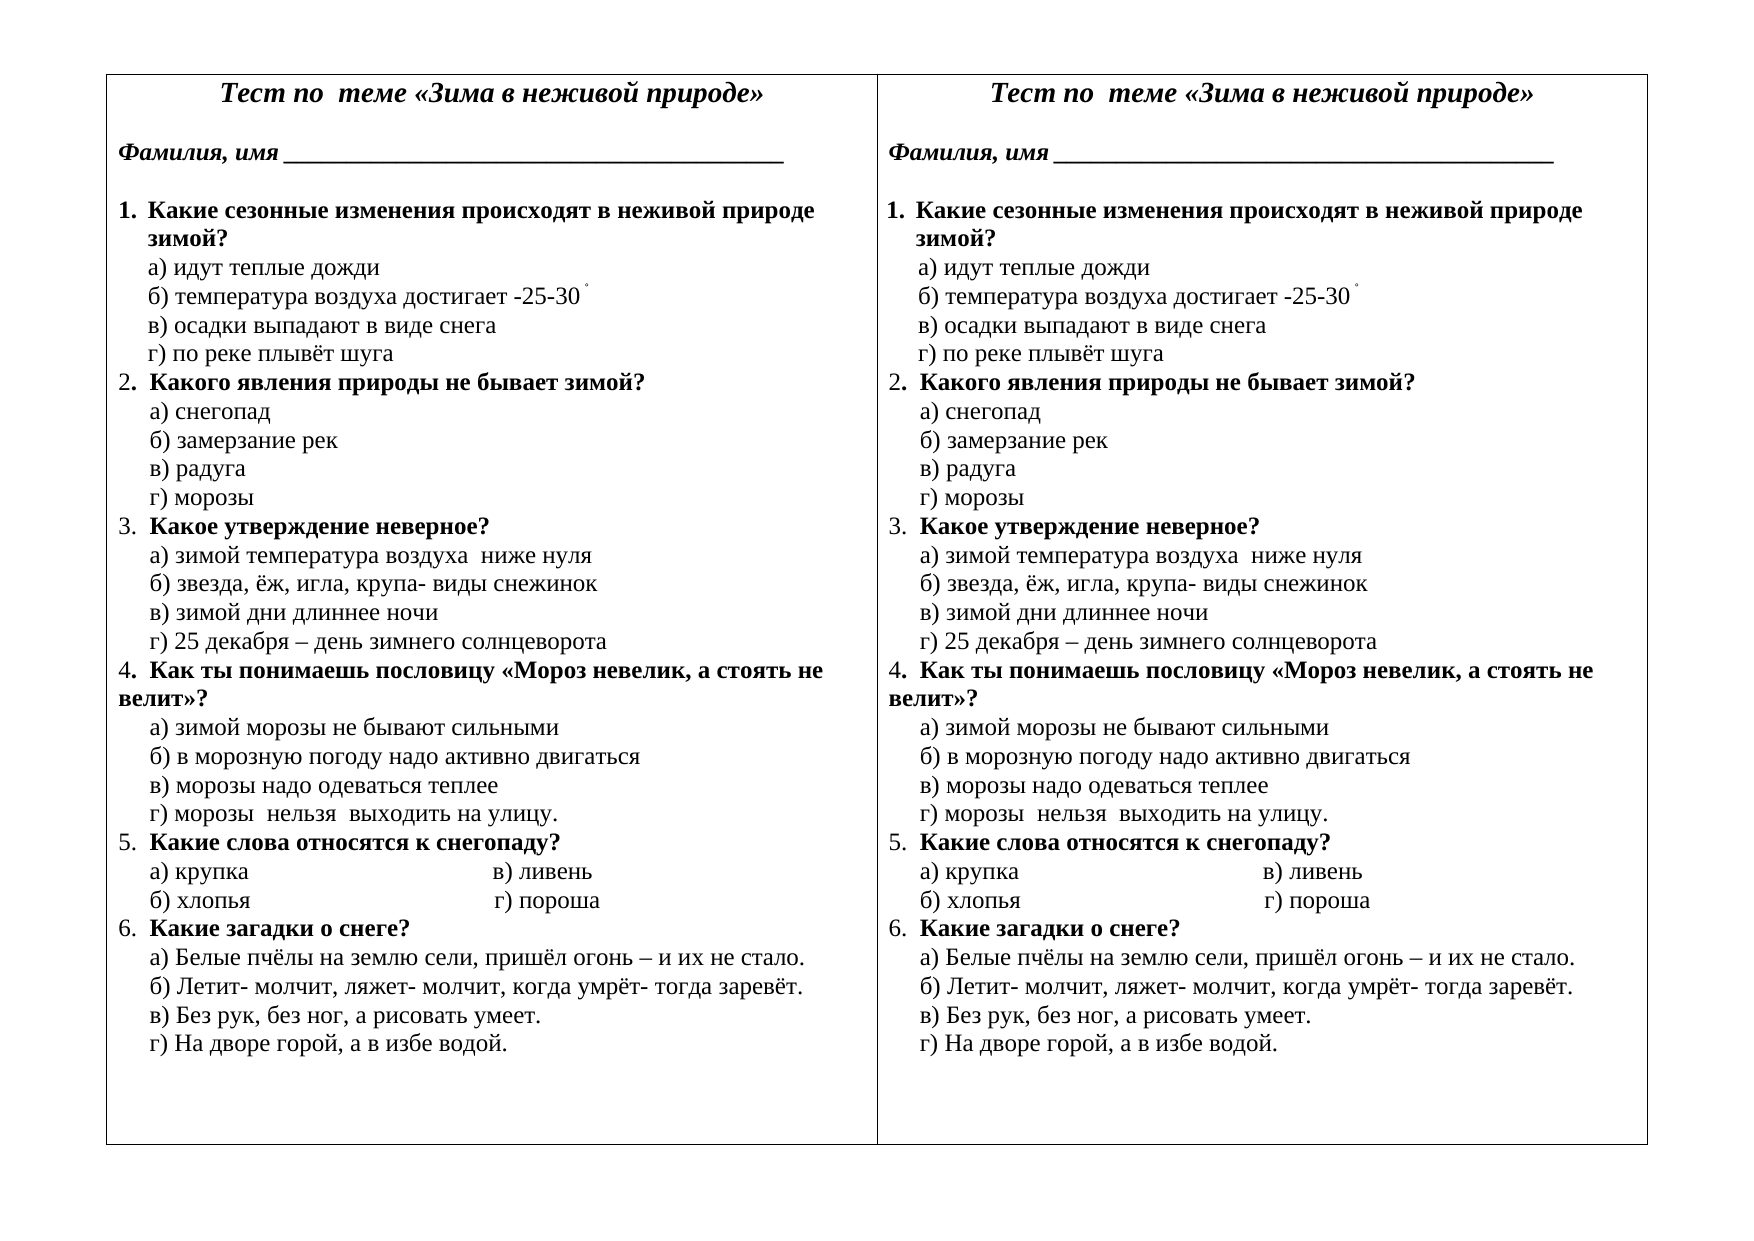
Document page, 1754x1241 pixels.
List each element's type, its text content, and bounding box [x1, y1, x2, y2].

table_header Тест по теме «Зима в неживой природе» Фамилия, имя ________________________________________ Какие сезонные изменения происходят в неживой природе зимой? а) идут теплые дожди б) температура воздуха достигает -25-30 ̊ в) осадки выпадают в виде снега г) по реке плывёт шуга 2. Какого явления природы не бывает зимой? а) снегопад б) замерзание рек в) радуга г) морозы 3. Какое утверждение неверное? а) зимой температура воздуха ниже нуля б) звезда, ёж, игла, крупа- виды снежинок в) зимой дни длиннее ночи г) 25 декабря – день зимнего солнцеворота 4. Как ты понимаешь пословицу «Мороз невелик, а стоять не велит»? а) зимой морозы не бывают сильными б) в морозную погоду надо активно двигаться в) морозы надо одеваться теплее г) морозы нельзя выходить на улицу. 5. Какие слова относятся к снегопаду? а) крупка в) ливень б) хлопья г) пороша 6. Какие загадки о снеге? а) Белые пчёлы на землю сели, пришёл огонь – и их не стало. б) Летит- молчит, ляжет- молчит, когда умрёт- тогда заревёт. в) Без рук, без ног, а рисовать умеет. г) На дворе горой, а в избе водой. [878, 75, 1647, 1143]
table_header Тест по теме «Зима в неживой природе» Фамилия, имя ________________________________________ Какие сезонные изменения происходят в неживой природе зимой? а) идут теплые дожди б) температура воздуха достигает -25-30 ̊ в) осадки выпадают в виде снега г) по реке плывёт шуга 2. Какого явления природы не бывает зимой? а) снегопад б) замерзание рек в) радуга г) морозы 3. Какое утверждение неверное? а) зимой температура воздуха ниже нуля б) звезда, ёж, игла, крупа- виды снежинок в) зимой дни длиннее ночи г) 25 декабря – день зимнего солнцеворота 4. Как ты понимаешь пословицу «Мороз невелик, а стоять не велит»? а) зимой морозы не бывают сильными б) в морозную погоду надо активно двигаться в) морозы надо одеваться теплее г) морозы нельзя выходить на улицу. 5. Какие слова относятся к снегопаду? а) крупка в) ливень б) хлопья г) пороша 6. Какие загадки о снеге? а) Белые пчёлы на землю сели, пришёл огонь – и их не стало. б) Летит- молчит, ляжет- молчит, когда умрёт- тогда заревёт. в) Без рук, без ног, а рисовать умеет. г) На дворе горой, а в избе водой. [107, 75, 877, 1143]
